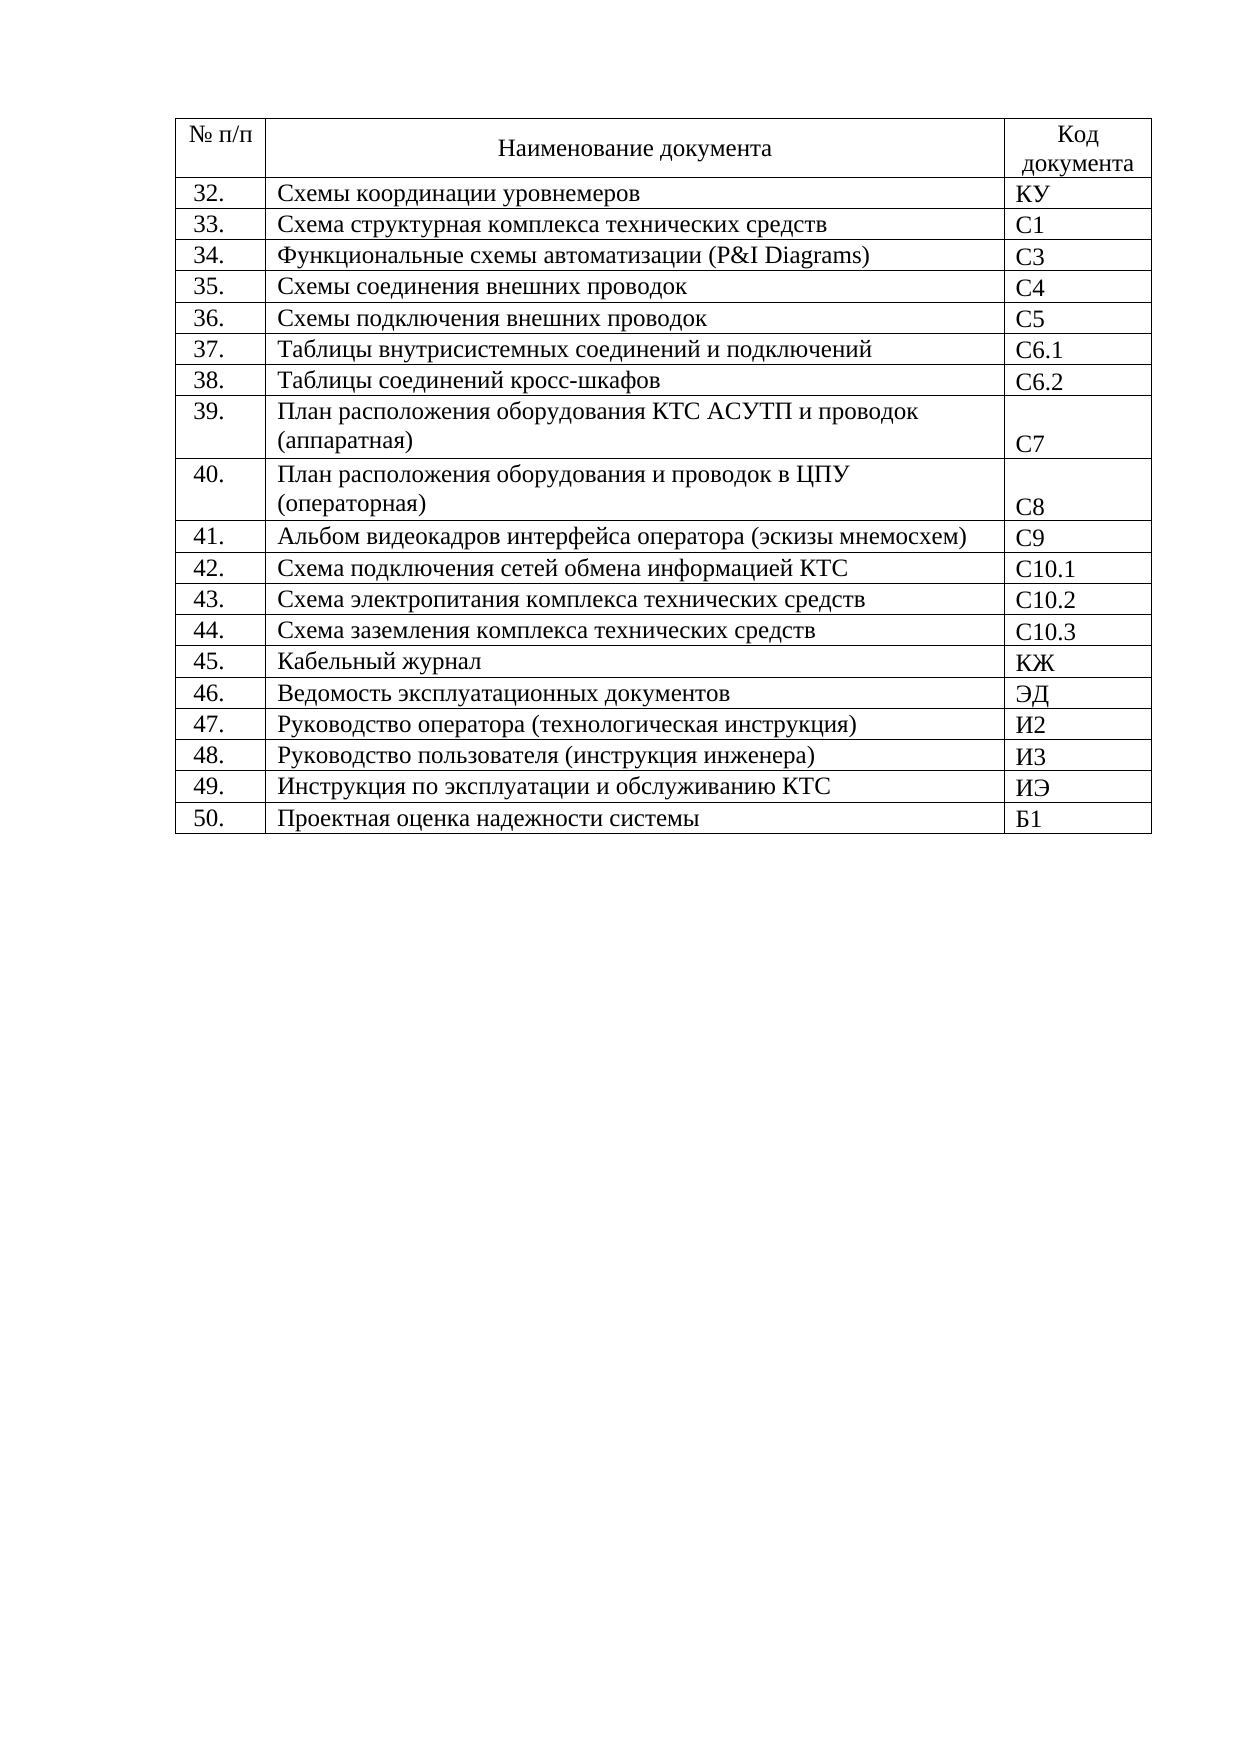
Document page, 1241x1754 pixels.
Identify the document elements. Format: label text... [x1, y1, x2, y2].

table_cell И2 [1005, 709, 1151, 739]
table_cell С10.2 [1005, 584, 1151, 614]
table_cell С6.1 [1005, 334, 1151, 364]
table_cell С8 [1005, 459, 1151, 520]
table_header Наименование документа [266, 119, 1004, 177]
table_cell [176, 240, 265, 270]
table_cell И3 [1005, 740, 1151, 770]
table_cell Схема заземления комплекса технических средств [266, 615, 1004, 645]
table_cell С4 [1005, 271, 1151, 302]
table_cell [176, 709, 265, 739]
table_cell [176, 615, 265, 645]
table_cell Схемы подключения внешних проводок [266, 303, 1004, 333]
table_cell План расположения оборудования КТС АСУТП и проводок (аппаратная) [266, 396, 1004, 458]
table_cell Ведомость эксплуатационных документов [266, 678, 1004, 708]
table_cell [176, 803, 265, 833]
table_cell Б1 [1005, 803, 1151, 833]
table_cell Руководство пользователя (инструкция инженера) [266, 740, 1004, 770]
table_cell Инструкция по эксплуатации и обслуживанию КТС [266, 771, 1004, 802]
table_cell Схема подключения сетей обмена информацией КТС [266, 553, 1004, 583]
table_cell С7 [1005, 396, 1151, 458]
table_cell [176, 271, 265, 302]
table_cell [176, 584, 265, 614]
table_header № п/п [176, 119, 265, 177]
table_cell ЭД [1005, 678, 1151, 708]
table_cell С10.3 [1005, 615, 1151, 645]
table_cell Таблицы соединений кросс-шкафов [266, 365, 1004, 395]
table_cell Руководство оператора (технологическая инструкция) [266, 709, 1004, 739]
table_cell КУ [1005, 178, 1151, 208]
table_cell [176, 678, 265, 708]
table_cell С1 [1005, 209, 1151, 239]
table_cell С6.2 [1005, 365, 1151, 395]
table_cell С3 [1005, 240, 1151, 270]
table_cell С10.1 [1005, 553, 1151, 583]
table_cell КЖ [1005, 646, 1151, 677]
table_cell Проектная оценка надежности системы [266, 803, 1004, 833]
table_cell Кабельный журнал [266, 646, 1004, 677]
table_cell Альбом видеокадров интерфейса оператора (эскизы мнемосхем) [266, 521, 1004, 552]
table_cell [176, 303, 265, 333]
table_cell [176, 365, 265, 395]
table_cell [176, 178, 265, 208]
table_cell [176, 646, 265, 677]
table_cell Таблицы внутрисистемных соединений и подключений [266, 334, 1004, 364]
table_cell С5 [1005, 303, 1151, 333]
table_cell Схема электропитания комплекса технических средств [266, 584, 1004, 614]
table_cell Схемы координации уровнемеров [266, 178, 1004, 208]
table_cell Схемы соединения внешних проводок [266, 271, 1004, 302]
table_cell ИЭ [1005, 771, 1151, 802]
table_cell [176, 396, 265, 458]
table_cell [176, 771, 265, 802]
table_cell [176, 553, 265, 583]
table_header Код документа [1005, 119, 1151, 177]
table_cell [176, 740, 265, 770]
table_cell Функциональные схемы автоматизации (P&I Diagrams) [266, 240, 1004, 270]
table_cell С9 [1005, 521, 1151, 552]
table_cell [176, 209, 265, 239]
table_cell [176, 521, 265, 552]
table_cell План расположения оборудования и проводок в ЦПУ (операторная) [266, 459, 1004, 520]
table_cell [176, 459, 265, 520]
table_cell Схема структурная комплекса технических средств [266, 209, 1004, 239]
table_cell [176, 334, 265, 364]
